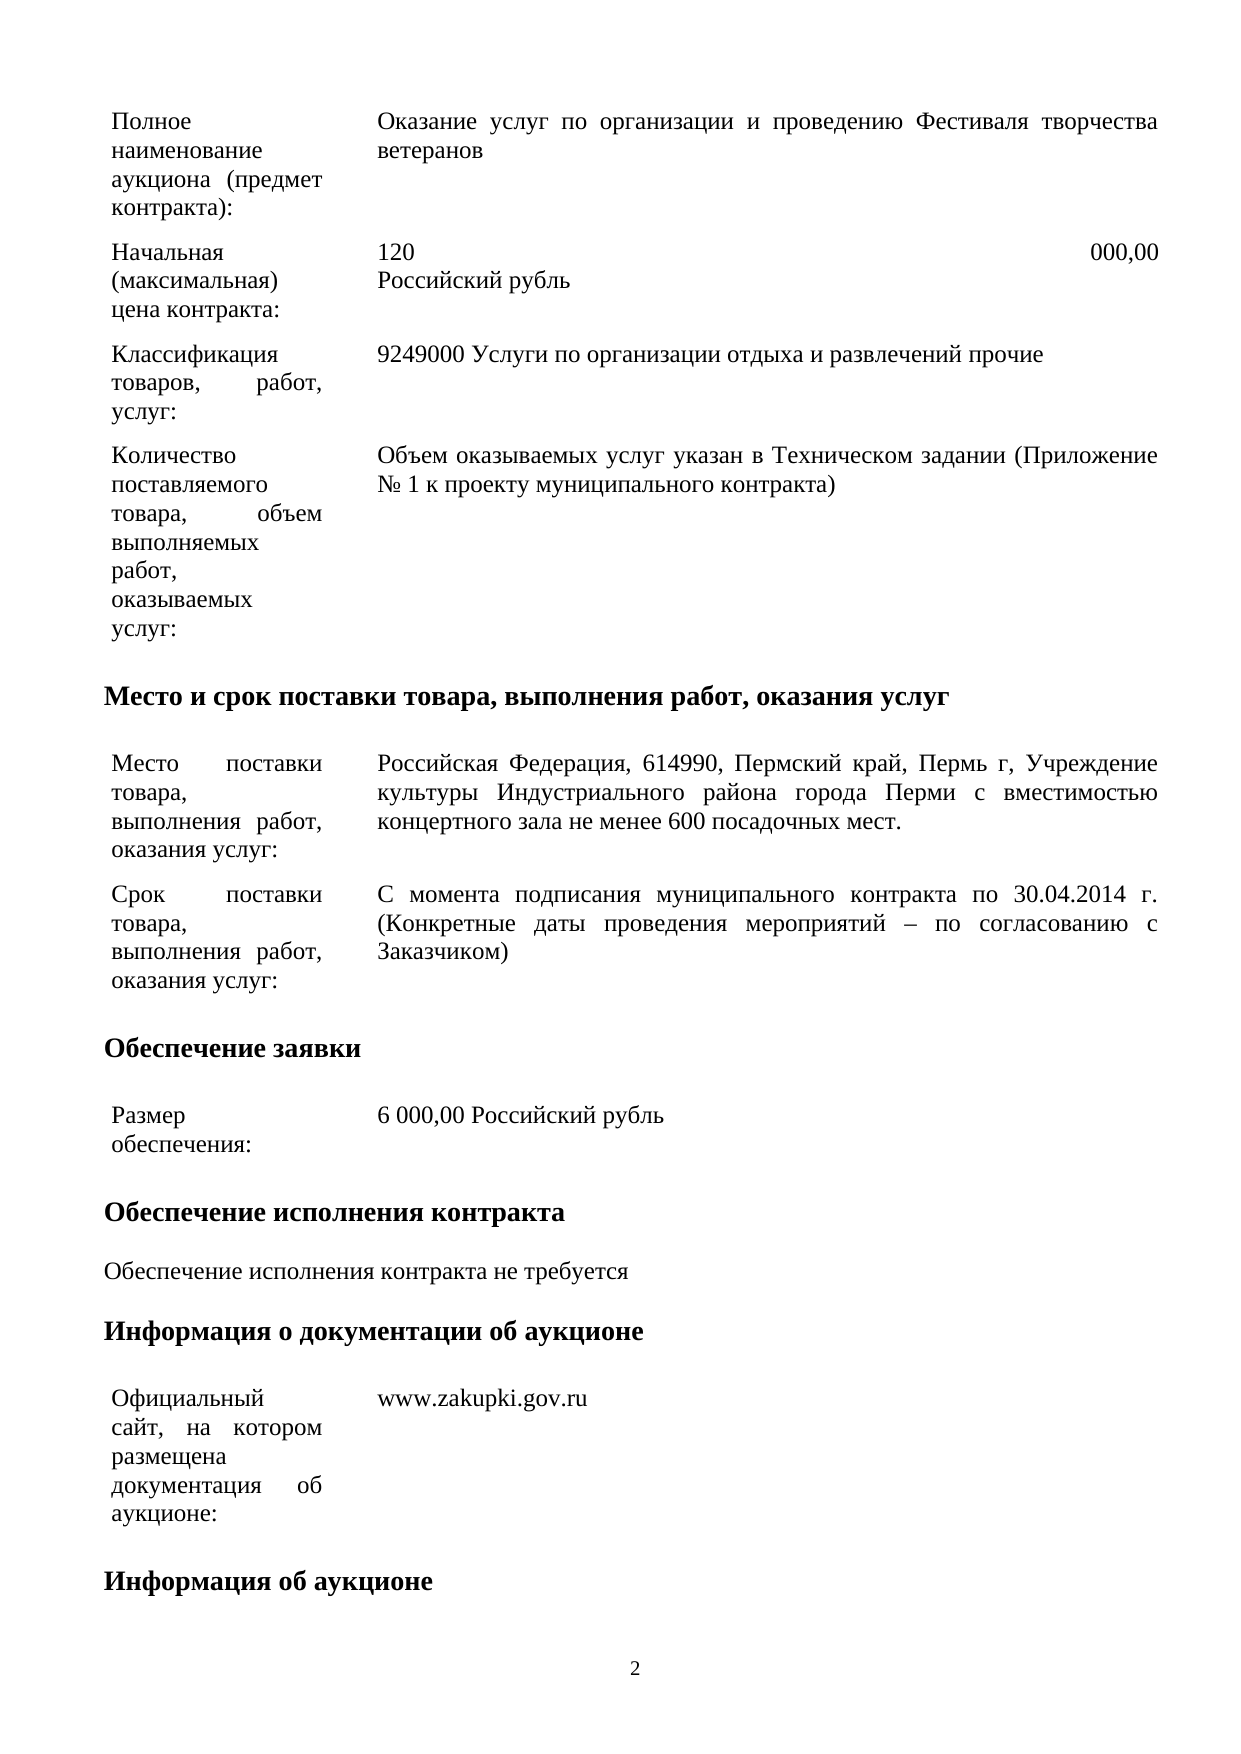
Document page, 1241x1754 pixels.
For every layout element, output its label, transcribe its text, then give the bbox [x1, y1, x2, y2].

table_header Оказание услуг по организации и проведению Фестиваля творчества ветеранов [369, 99, 1167, 229]
table_cell Классификация товаров, работ, услуг: [104, 331, 369, 433]
table_cell 9249000 Услуги по организации отдыха и развлечений прочие [369, 331, 1167, 433]
table_cell Объем оказываемых услуг указан в Техническом задании (Приложение № 1 к проекту муниципального контракта) [369, 433, 1167, 650]
text Обеспечение исполнения контракта [103, 1195, 1167, 1227]
text Место и срок поставки товара, выполнения работ, оказания услуг [103, 679, 1167, 711]
table_header Российская Федерация, 614990, Пермский край, Пермь г, Учреждение культуры Индустриального района города Перми с вместимостью концертного зала не менее 600 посадочных мест. [369, 740, 1167, 871]
table_header Официальный сайт, на котором размещена документация об аукционе: [104, 1376, 369, 1535]
table_cell Количество поставляемого товара, объем выполняемых работ, оказываемых услуг: [104, 433, 369, 650]
table_cell 120 000,00 Российский рубль [369, 229, 1167, 331]
table_header www.zakupki.gov.ru [369, 1376, 1167, 1535]
table_header Место поставки товара, выполнения работ, оказания услуг: [104, 740, 369, 871]
table_cell Срок поставки товара, выполнения работ, оказания услуг: [104, 871, 369, 1002]
table_cell С момента подписания муниципального контракта по 30.04.2014 г. (Конкретные даты проведения мероприятий – по согласованию с Заказчиком) [369, 871, 1167, 1002]
table_header Полное наименование аукциона (предмет контракта): [104, 99, 369, 229]
text Обеспечение заявки [103, 1031, 1167, 1063]
table_header 6 000,00 Российский рубль [369, 1093, 1167, 1166]
text Информация об аукционе [103, 1564, 1167, 1597]
table_cell Начальная (максимальная) цена контракта: [104, 229, 369, 331]
table_header Размер обеспечения: [104, 1093, 369, 1166]
text Информация о документации об аукционе [103, 1314, 1167, 1347]
table_header Обеспечение исполнения контракта не требуется [104, 1256, 1167, 1285]
